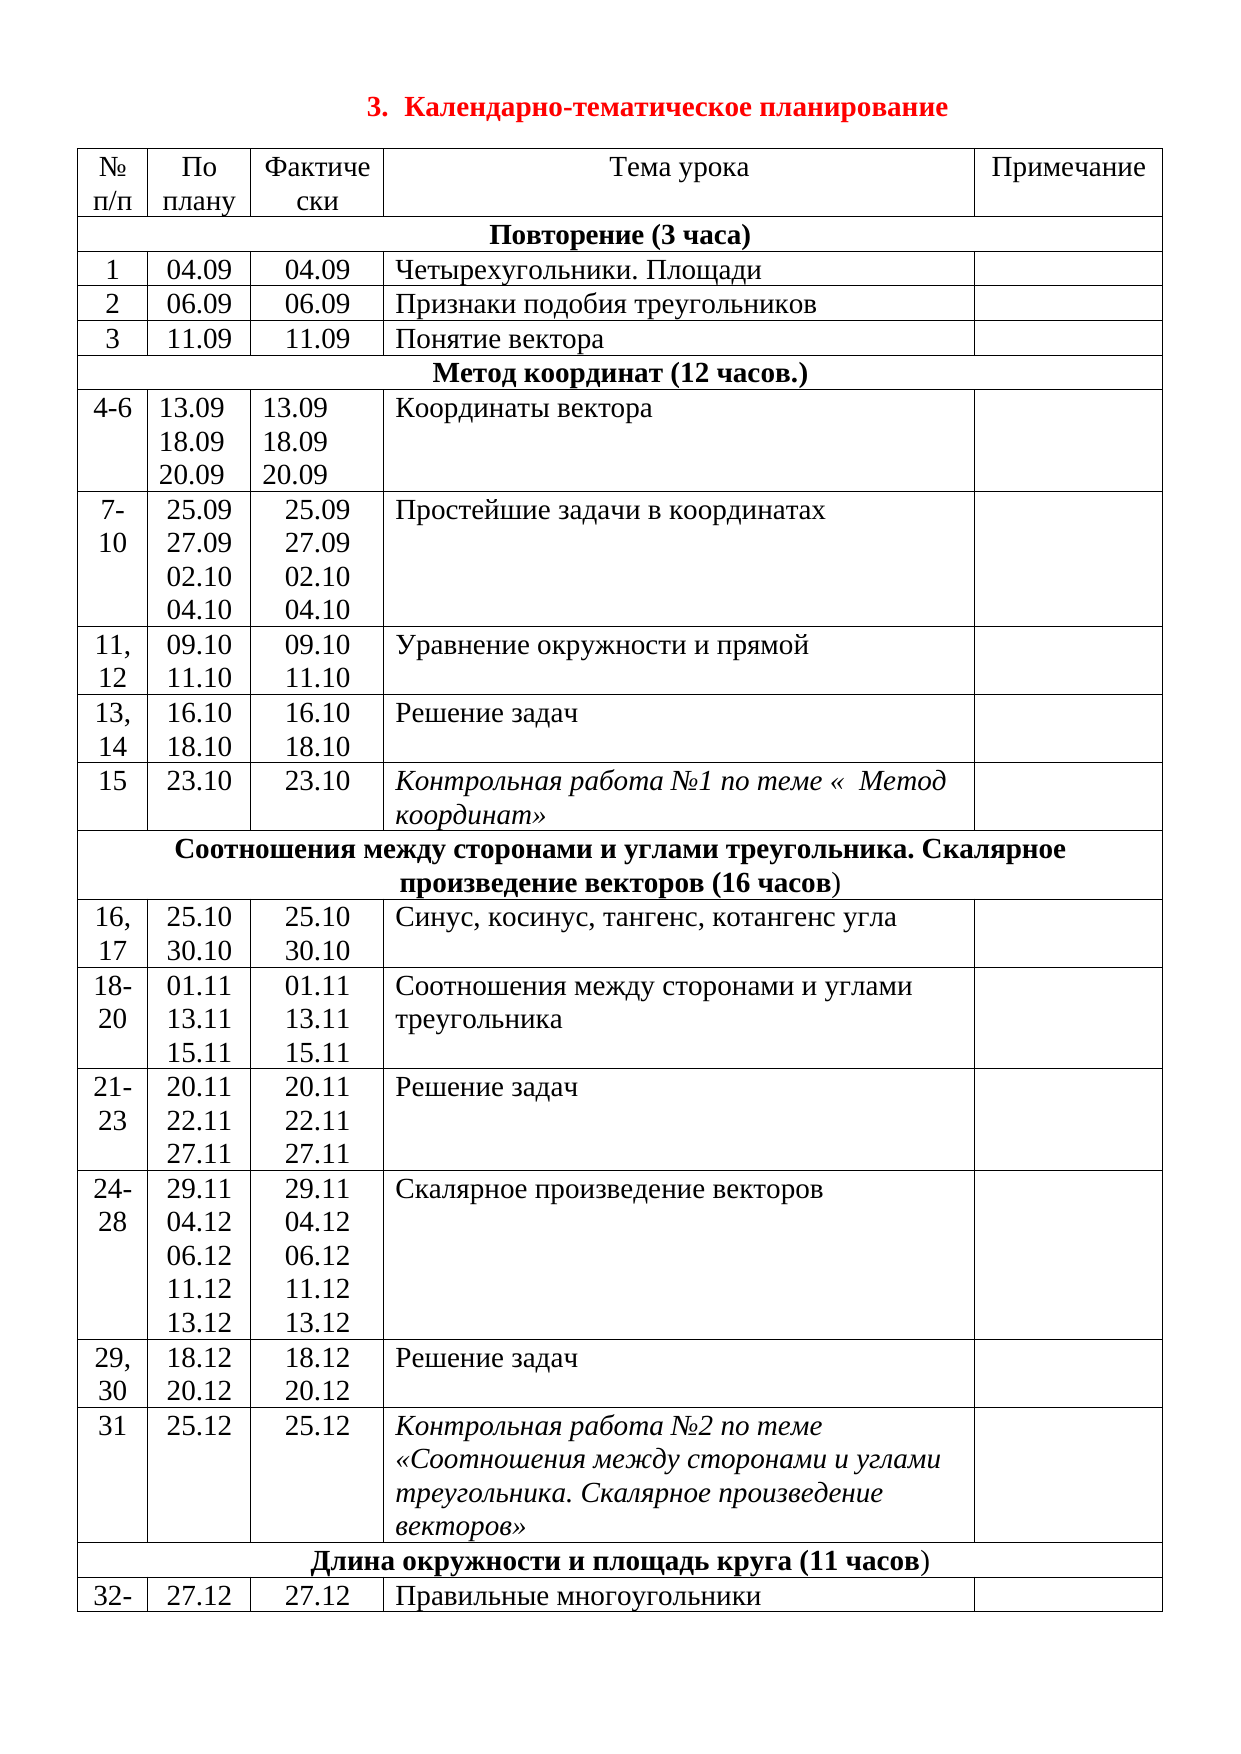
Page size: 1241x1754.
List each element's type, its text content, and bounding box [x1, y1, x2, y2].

table_cell 29, 30 [78, 1340, 147, 1407]
table_cell Соотношения между сторонами и углами треугольника. Скалярное произведение векторов (16 часов) [78, 831, 1162, 898]
table_cell Контрольная работа №2 по теме «Соотношения между сторонами и углами треугольника. Скалярное произведение векторов» [384, 1408, 974, 1542]
table_cell 25.12 [148, 1408, 250, 1542]
table_cell [975, 1069, 1162, 1170]
table_cell 11.09 [251, 321, 383, 354]
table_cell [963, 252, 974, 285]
table_cell Простейшие задачи в координатах [384, 492, 974, 626]
table_cell 04.09 [148, 252, 250, 285]
table_cell 01.11 13.11 15.11 [148, 968, 250, 1068]
table_cell [975, 1340, 1162, 1407]
table_cell 20.11 22.11 27.11 [148, 1069, 250, 1170]
table_cell 25.10 30.10 [251, 900, 383, 967]
table_cell 18-20 [78, 968, 147, 1068]
table_cell 23.10 [251, 763, 383, 830]
table_cell 32-34 [78, 1578, 147, 1611]
table_cell 13.09 18.09 20.09 [148, 390, 250, 491]
table_cell 1 [78, 252, 147, 285]
table_cell [975, 321, 1162, 354]
table_cell Синус, косинус, тангенс, котангенс угла [384, 900, 974, 967]
table_cell 01.11 13.11 15.11 [251, 968, 383, 1068]
table_cell Длина окружности и площадь круга (11 часов) [78, 1543, 1162, 1577]
table_cell [975, 1408, 1162, 1542]
list Календарно-тематическое планирование [164, 89, 1152, 122]
table_cell Скалярное произведение векторов [384, 1171, 974, 1339]
table_cell 25.12 [251, 1408, 383, 1542]
table_cell 24-28 [78, 1171, 147, 1339]
table_cell [975, 390, 1162, 491]
table_cell [975, 968, 1162, 1068]
table_cell 09.10 11.10 [251, 627, 383, 694]
table_cell 11, 12 [78, 627, 147, 694]
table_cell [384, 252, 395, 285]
table_cell Повторение (3 часа) [78, 217, 1162, 251]
table_cell 06.09 [251, 286, 383, 320]
table_header Тема урока [384, 149, 974, 216]
table_cell 29.11 04.12 06.12 11.12 13.12 [251, 1171, 383, 1339]
table_header Фактически [251, 149, 383, 216]
table_cell 11.09 [148, 321, 250, 354]
table_cell [975, 1171, 1162, 1339]
table_cell 25.09 27.09 02.10 04.10 [251, 492, 383, 626]
table_cell 23.10 [148, 763, 250, 830]
table_cell [975, 252, 1162, 285]
table_cell 3 [78, 321, 147, 354]
table_cell 13.09 18.09 20.09 [251, 390, 383, 491]
table_cell 29.11 04.12 06.12 11.12 13.12 [148, 1171, 250, 1339]
table_cell 16.10 18.10 [148, 695, 250, 762]
table_cell [975, 286, 1162, 320]
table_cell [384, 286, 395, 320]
table_cell [975, 1578, 1162, 1611]
table_cell 20.11 22.11 27.11 [251, 1069, 383, 1170]
table_cell [975, 763, 1162, 830]
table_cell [384, 1578, 974, 1611]
table_cell 2 [78, 286, 147, 320]
table_cell 16, 17 [78, 900, 147, 967]
table_cell 27.12 15.01. 16.01. [251, 1578, 383, 1611]
table_cell 7-10 [78, 492, 147, 626]
table_cell 18.12 20.12 [148, 1340, 250, 1407]
table_cell Координаты вектора [384, 390, 974, 491]
table_cell 25.10 30.10 [148, 900, 250, 967]
table_cell Метод координат (12 часов.) [78, 356, 1162, 389]
table_cell Решение задач [384, 1340, 974, 1407]
table_cell 31 [78, 1408, 147, 1542]
table_cell Контрольная работа №1 по теме « Метод координат» [384, 763, 974, 830]
table_header № п/п [78, 149, 147, 216]
table_cell [975, 900, 1162, 967]
table_cell Решение задач [384, 1069, 974, 1170]
table_cell 16.10 18.10 [251, 695, 383, 762]
table_cell [975, 492, 1162, 626]
table_cell Соотношения между сторонами и углами треугольника [384, 968, 974, 1068]
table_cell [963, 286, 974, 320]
table_cell 18.12 20.12 [251, 1340, 383, 1407]
table_cell 13, 14 [78, 695, 147, 762]
table_cell [975, 695, 1162, 762]
table_cell 4-6 [78, 390, 147, 491]
table_cell Решение задач [384, 695, 974, 762]
table_cell Уравнение окружности и прямой [384, 627, 974, 694]
table_cell 27.12 15.01. 16.01. [148, 1578, 250, 1611]
table_cell 04.09 [251, 252, 383, 285]
table_cell 15 [78, 763, 147, 830]
table_cell 09.10 11.10 [148, 627, 250, 694]
table_cell 21-23 [78, 1069, 147, 1170]
table_header Примечание [975, 149, 1162, 216]
table_cell 25.09 27.09 02.10 04.10 [148, 492, 250, 626]
table_header По плану [148, 149, 250, 216]
table_cell 06.09 [148, 286, 250, 320]
table_cell [975, 627, 1162, 694]
